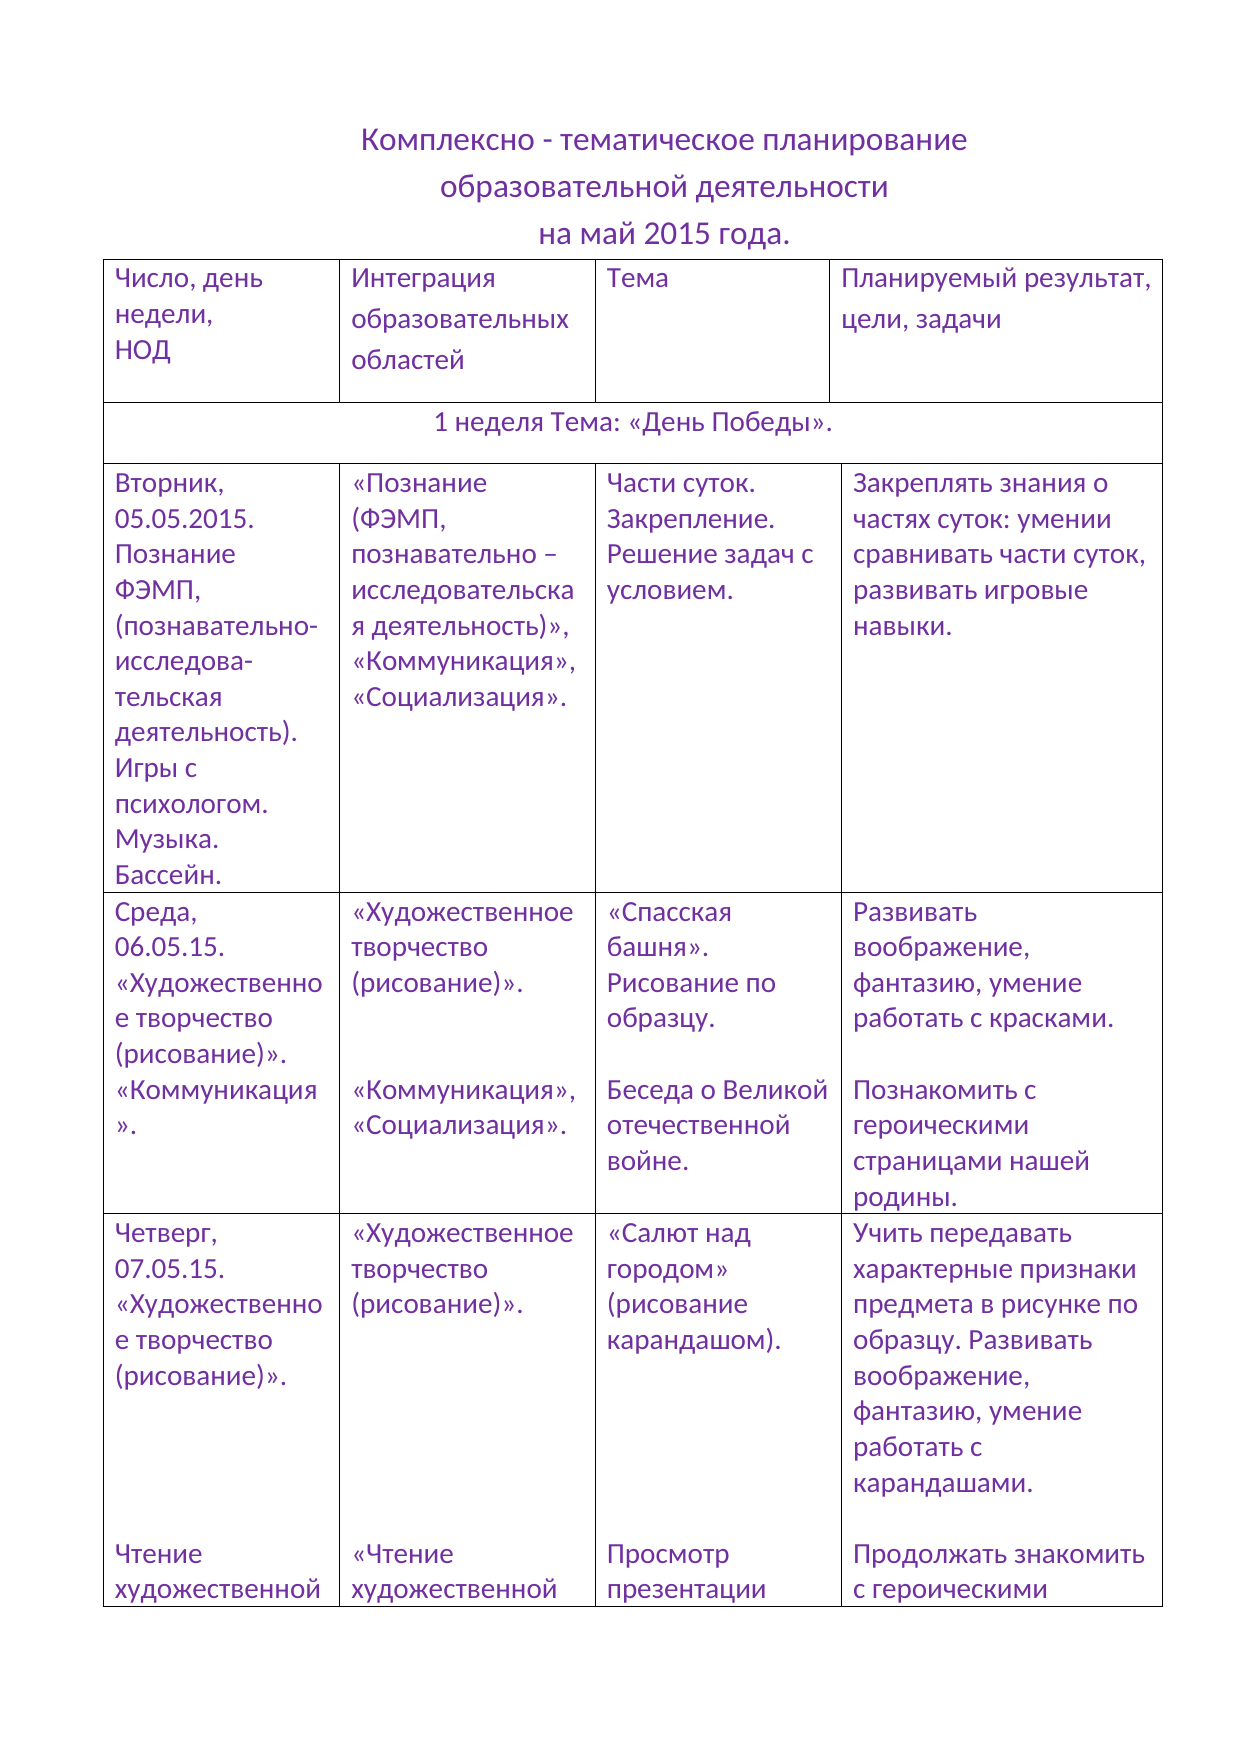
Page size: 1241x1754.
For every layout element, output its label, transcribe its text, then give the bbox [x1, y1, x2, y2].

table_header Планируемый результат, цели, задачи [830, 260, 1162, 402]
text на май 2015 года. [177, 212, 1152, 252]
table_cell 1 неделя Тема: «День Победы». [104, 403, 1162, 463]
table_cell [596, 1214, 841, 1606]
table_header Тема [596, 260, 829, 402]
table_cell «Художественное творчество (рисование)». «Коммуникация», «Социализация». [340, 893, 595, 1213]
table_cell «Спасская башня». Рисование по образцу. Беседа о Великой отечественной войне. [596, 893, 841, 1213]
table_cell Части суток. Закрепление. Решение задач с условием. [596, 464, 841, 892]
table_cell Закреплять знания о частях суток: умении сравнивать части суток, развивать игровые навыки. [842, 464, 1162, 892]
table_cell «Познание (ФЭМП, познавательно – исследовательская деятельность)», «Коммуникация», «Социализация». [340, 464, 595, 892]
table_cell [340, 1214, 595, 1606]
table_cell Среда, 06.05.15. «Художественное творчество (рисование)». «Коммуникация». [104, 893, 339, 1213]
text Комплексно - тематическое планирование [177, 118, 1152, 159]
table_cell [104, 1214, 339, 1606]
table_cell Вторник, 05.05.2015. Познание ФЭМП, (познавательно-исследова-тельская деятельность). Игры с психологом. Музыка. Бассейн. [104, 464, 339, 892]
table_header Интеграция образовательных областей [340, 260, 595, 402]
table_header Число, день недели, НОД [104, 260, 339, 402]
text образовательной деятельности [177, 165, 1152, 206]
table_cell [842, 1214, 1162, 1606]
table_cell Развивать воображение, фантазию, умение работать с красками. Познакомить с героическими страницами нашей родины. [842, 893, 1162, 1213]
